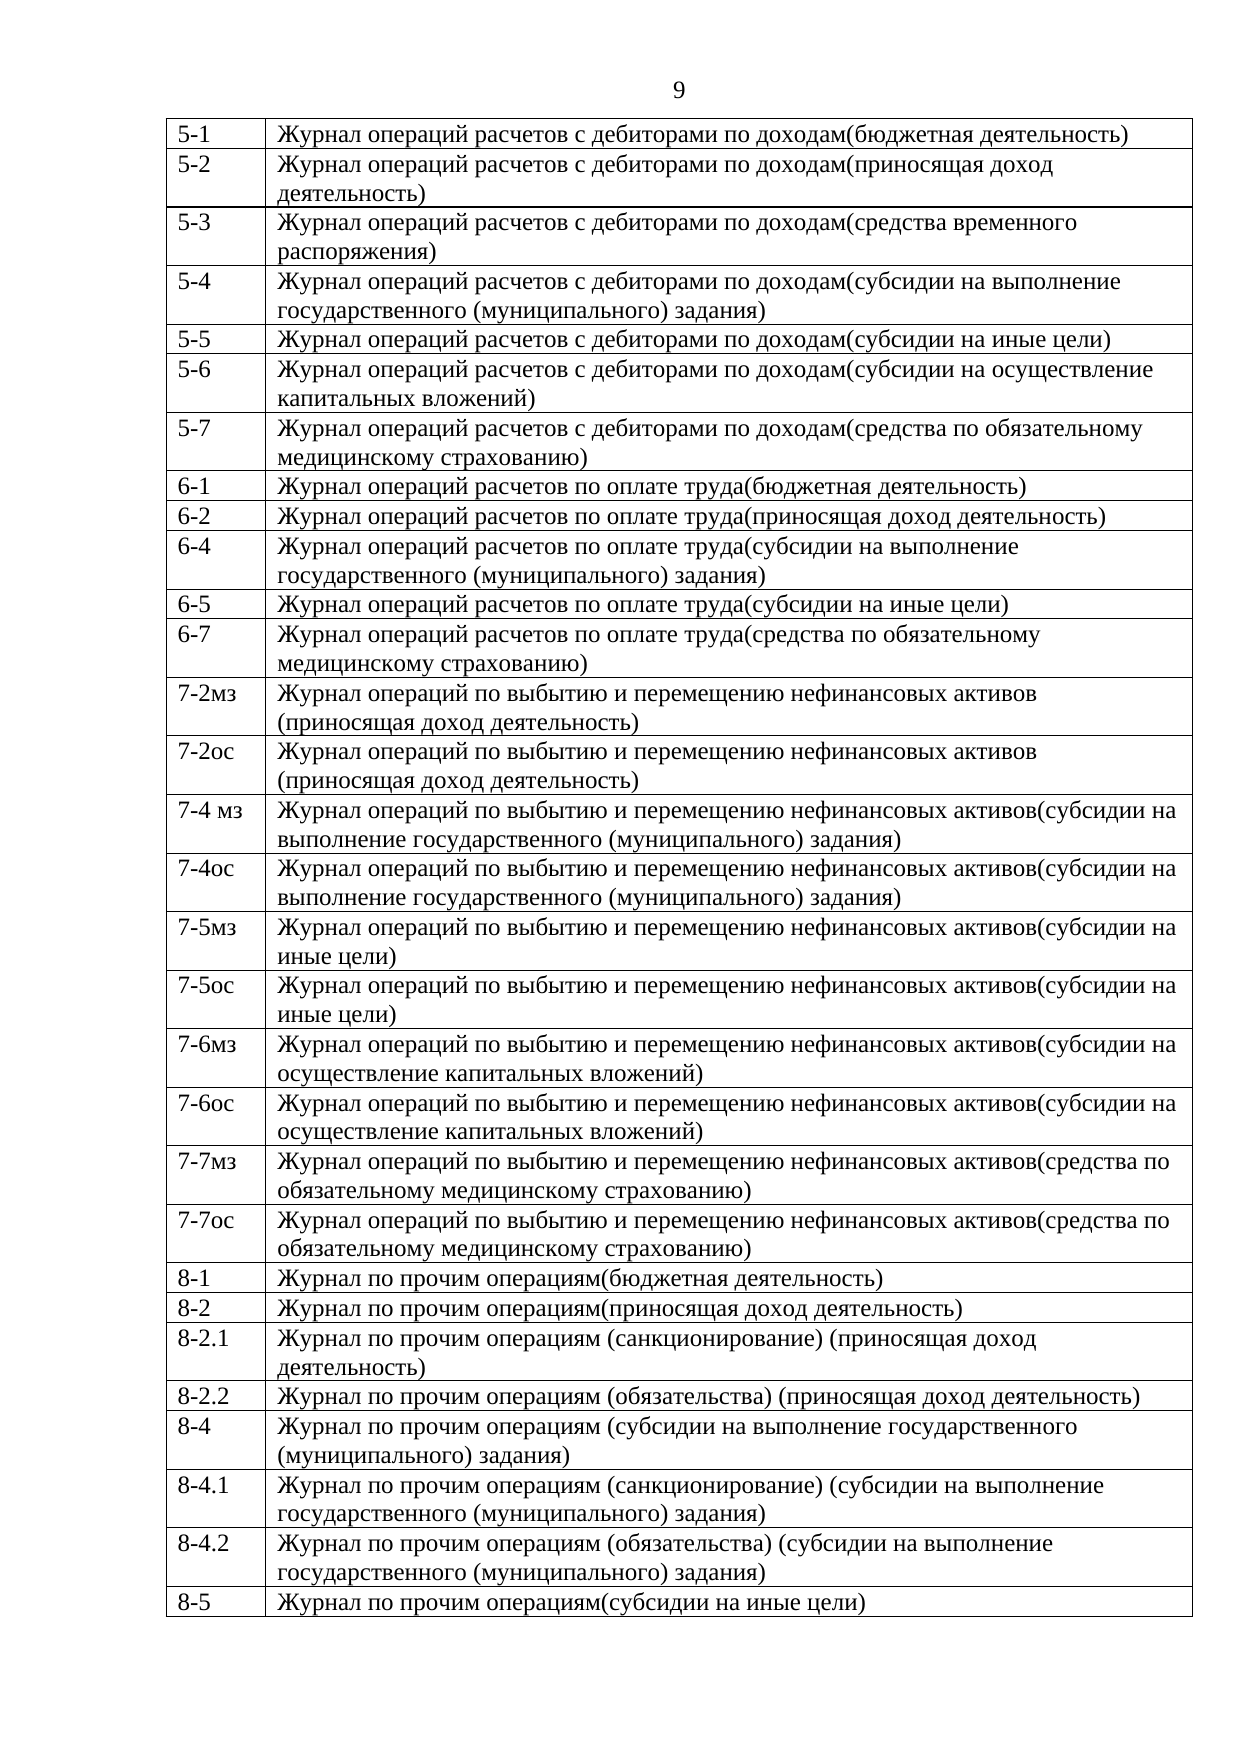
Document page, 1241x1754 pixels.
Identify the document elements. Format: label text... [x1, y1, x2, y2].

table_cell Журнал операций по выбытию и перемещению нефинансовых активов(субсидии на иные цели) [266, 912, 1192, 969]
table_cell Журнал по прочим операциям (субсидии на выполнение государственного (муниципального) задания) [266, 1411, 1192, 1469]
table_cell 5-4 [167, 266, 265, 323]
table_cell Журнал операций по выбытию и перемещению нефинансовых активов(средства по обязательному медицинскому страхованию) [266, 1146, 1192, 1204]
table_cell 7-6ос [167, 1088, 265, 1145]
table_cell Журнал операций расчетов с дебиторами по доходам(средства по обязательному медицинскому страхованию) [266, 413, 1192, 470]
table_cell Журнал операций расчетов с дебиторами по доходам(субсидии на осуществление капитальных вложений) [266, 354, 1192, 412]
table_cell Журнал операций расчетов с дебиторами по доходам(субсидии на выполнение государственного (муниципального) задания) [266, 266, 1192, 323]
table_cell Журнал операций расчетов с дебиторами по доходам(бюджетная деятельность) [266, 119, 1192, 148]
table_cell Журнал операций расчетов с дебиторами по доходам(приносящая доход деятельность) [266, 149, 1192, 206]
table_cell Журнал операций расчетов по оплате труда(приносящая доход деятельность) [266, 501, 1192, 530]
table_cell 8-5 [167, 1587, 265, 1616]
table_cell Журнал операций по выбытию и перемещению нефинансовых активов(субсидии на осуществление капитальных вложений) [266, 1088, 1192, 1145]
table_cell 7-5мз [167, 912, 265, 969]
table_cell 7-5ос [167, 971, 265, 1028]
table_cell Журнал по прочим операциям (обязательства) (субсидии на выполнение государственного (муниципального) задания) [266, 1528, 1192, 1586]
table_cell Журнал операций по выбытию и перемещению нефинансовых активов(субсидии на выполнение государственного (муниципального) задания) [266, 854, 1192, 911]
table_cell Журнал операций по выбытию и перемещению нефинансовых активов (приносящая доход деятельность) [266, 736, 1192, 794]
table_cell Журнал операций расчетов по оплате труда(бюджетная деятельность) [266, 471, 1192, 500]
table_cell Журнал операций расчетов с дебиторами по доходам(средства временного распоряжения) [266, 208, 1192, 265]
table_cell Журнал по прочим операциям(бюджетная деятельность) [266, 1263, 1192, 1292]
table_cell 8-2.1 [167, 1323, 265, 1380]
table_cell 8-2.2 [167, 1381, 265, 1410]
table_cell 6-7 [167, 619, 265, 677]
table_cell 8-4 [167, 1411, 265, 1469]
table_cell 5-2 [167, 149, 265, 206]
table_cell 5-5 [167, 325, 265, 353]
table_cell 8-4.1 [167, 1470, 265, 1527]
table_cell Журнал операций расчетов по оплате труда(субсидии на выполнение государственного (муниципального) задания) [266, 531, 1192, 588]
table_cell 8-2 [167, 1293, 265, 1322]
table_cell 5-7 [167, 413, 265, 470]
table_cell 7-2мз [167, 678, 265, 735]
table_cell 7-4ос [167, 854, 265, 911]
table_cell 6-2 [167, 501, 265, 530]
table_cell Журнал по прочим операциям (санкционирование) (субсидии на выполнение государственного (муниципального) задания) [266, 1470, 1192, 1527]
table_cell Журнал операций расчетов по оплате труда(средства по обязательному медицинскому страхованию) [266, 619, 1192, 677]
table_cell 6-4 [167, 531, 265, 588]
table_cell 5-1 [167, 119, 265, 148]
table_cell 7-6мз [167, 1029, 265, 1087]
table_cell Журнал операций по выбытию и перемещению нефинансовых активов(субсидии на выполнение государственного (муниципального) задания) [266, 795, 1192, 852]
table_cell 5-3 [167, 208, 265, 265]
table_cell Журнал по прочим операциям(приносящая доход деятельность) [266, 1293, 1192, 1322]
table_cell 7-4 мз [167, 795, 265, 852]
table_cell 7-7мз [167, 1146, 265, 1204]
table_cell 6-5 [167, 590, 265, 618]
table_cell Журнал операций расчетов по оплате труда(субсидии на иные цели) [266, 590, 1192, 618]
table_cell Журнал по прочим операциям (обязательства) (приносящая доход деятельность) [266, 1381, 1192, 1410]
table_cell Журнал по прочим операциям (санкционирование) (приносящая доход деятельность) [266, 1323, 1192, 1380]
table_cell 8-1 [167, 1263, 265, 1292]
table_cell 6-1 [167, 471, 265, 500]
table_cell Журнал операций по выбытию и перемещению нефинансовых активов(субсидии на осуществление капитальных вложений) [266, 1029, 1192, 1087]
table_cell 8-4.2 [167, 1528, 265, 1586]
table_cell Журнал по прочим операциям(субсидии на иные цели) [266, 1587, 1192, 1616]
table_cell 7-7ос [167, 1205, 265, 1262]
table_cell 7-2ос [167, 736, 265, 794]
table_cell Журнал операций по выбытию и перемещению нефинансовых активов(субсидии на иные цели) [266, 971, 1192, 1028]
table_cell Журнал операций расчетов с дебиторами по доходам(субсидии на иные цели) [266, 325, 1192, 353]
table_cell Журнал операций по выбытию и перемещению нефинансовых активов(средства по обязательному медицинскому страхованию) [266, 1205, 1192, 1262]
table_cell 5-6 [167, 354, 265, 412]
table_cell Журнал операций по выбытию и перемещению нефинансовых активов (приносящая доход деятельность) [266, 678, 1192, 735]
